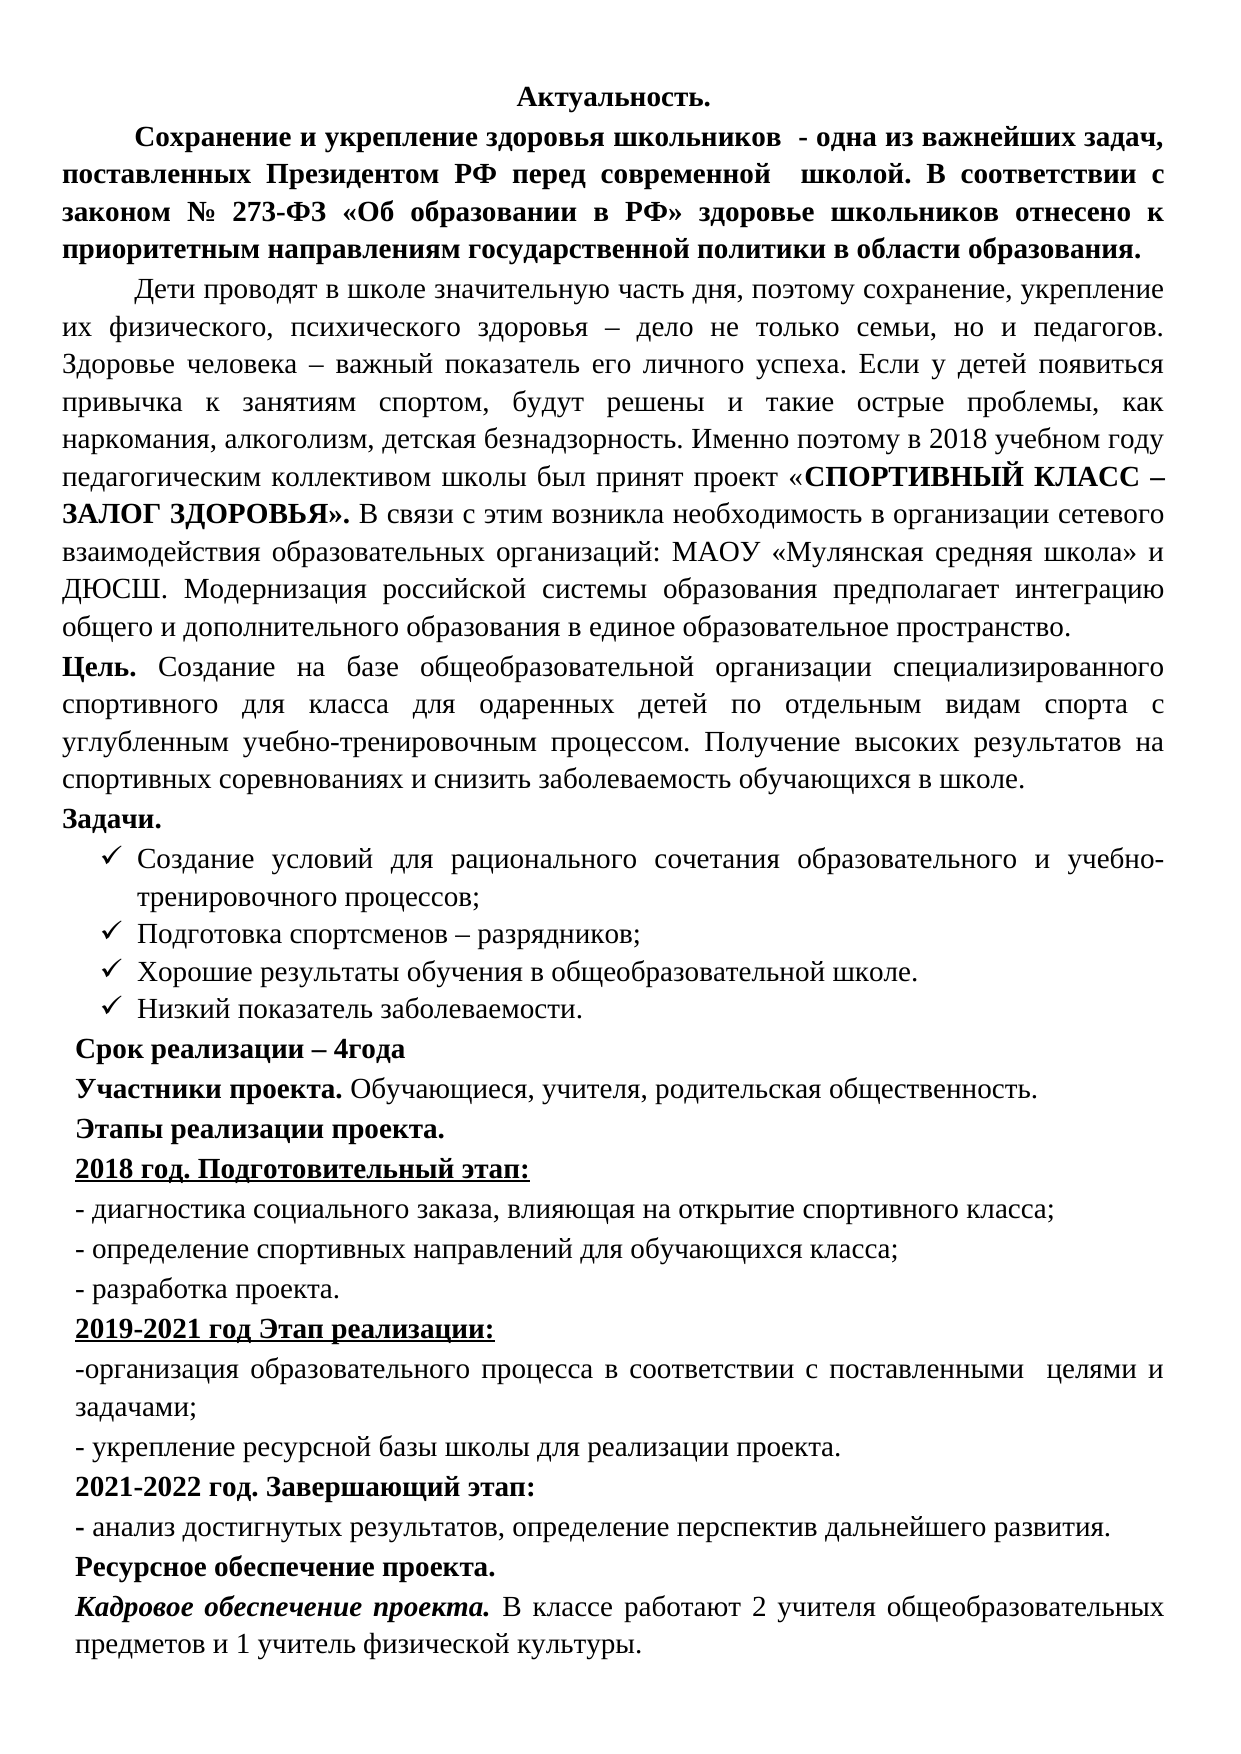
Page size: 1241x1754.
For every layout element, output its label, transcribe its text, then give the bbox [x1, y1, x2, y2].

text Кадровое обеспечение проекта. В классе работают 2 учителя общеобразовательных предметов и 1 учитель физической культуры. [75, 1585, 1165, 1660]
text 2021-2022 год. Завершающий этап: [75, 1465, 1165, 1502]
list Низкий показатель заболеваемости. [99, 987, 1165, 1025]
text - укрепление ресурсной базы школы для реализации проекта. [75, 1425, 1165, 1462]
text - определение спортивных направлений для обучающихся класса; [75, 1227, 1165, 1265]
list Создание условий для рационального сочетания образовательного и учебно-тренировочного процессов; [99, 837, 1165, 912]
text Дети проводят в школе значительную часть дня, поэтому сохранение, укрепление их физического, психического здоровья – дело не только семьи, но и педагогов. Здоровье человека – важный показатель его личного успеха. Если у детей появиться привычка к занятиям спортом, будут решены и такие острые проблемы, как наркомания, алкоголизм, детская безнадзорность. Именно поэтому в 2018 учебном году педагогическим коллективом школы был принят проект «СПОРТИВНЫЙ КЛАСС – ЗАЛОГ ЗДОРОВЬЯ». В связи с этим возникла необходимость в организации сетевого взаимодействия образовательных организаций: МАОУ «Мулянская средняя школа» и ДЮСШ. Модернизация российской системы образования предполагает интеграцию общего и дополнительного образования в единое образовательное пространство. [62, 267, 1165, 642]
text Актуальность. [62, 75, 1165, 112]
text -организация образовательного процесса в соответствии с поставленными целями и задачами; [75, 1347, 1165, 1422]
text - анализ достигнутых результатов, определение перспектив дальнейшего развития. [75, 1505, 1165, 1542]
text Ресурсное обеспечение проекта. [75, 1545, 1165, 1582]
text Задачи. [62, 797, 1165, 835]
text Этапы реализации проекта. [75, 1107, 1165, 1145]
text - диагностика социального заказа, влияющая на открытие спортивного класса; [75, 1187, 1165, 1225]
text Цель. Создание на базе общеобразовательной организации специализированного спортивного для класса для одаренных детей по отдельным видам спорта с углубленным учебно-тренировочным процессом. Получение высоких результатов на спортивных соревнованиях и снизить заболеваемость обучающихся в школе. [62, 645, 1165, 795]
list Подготовка спортсменов – разрядников; [99, 912, 1165, 950]
text Сохранение и укрепление здоровья школьников - одна из важнейших задач, поставленных Президентом РФ перед современной школой. В соответствии с законом № 273-ФЗ «Об образовании в РФ» здоровье школьников отнесено к приоритетным направлениям государственной политики в области образования. [62, 115, 1165, 265]
text Срок реализации – 4года [75, 1027, 1165, 1065]
text 2019-2021 год Этап реализации: [75, 1307, 1165, 1345]
text 2018 год. Подготовительный этап: [75, 1147, 1165, 1185]
text Участники проекта. Обучающиеся, учителя, родительская общественность. [75, 1067, 1165, 1105]
list Хорошие результаты обучения в общеобразовательной школе. [99, 950, 1165, 987]
text - разработка проекта. [75, 1267, 1165, 1305]
